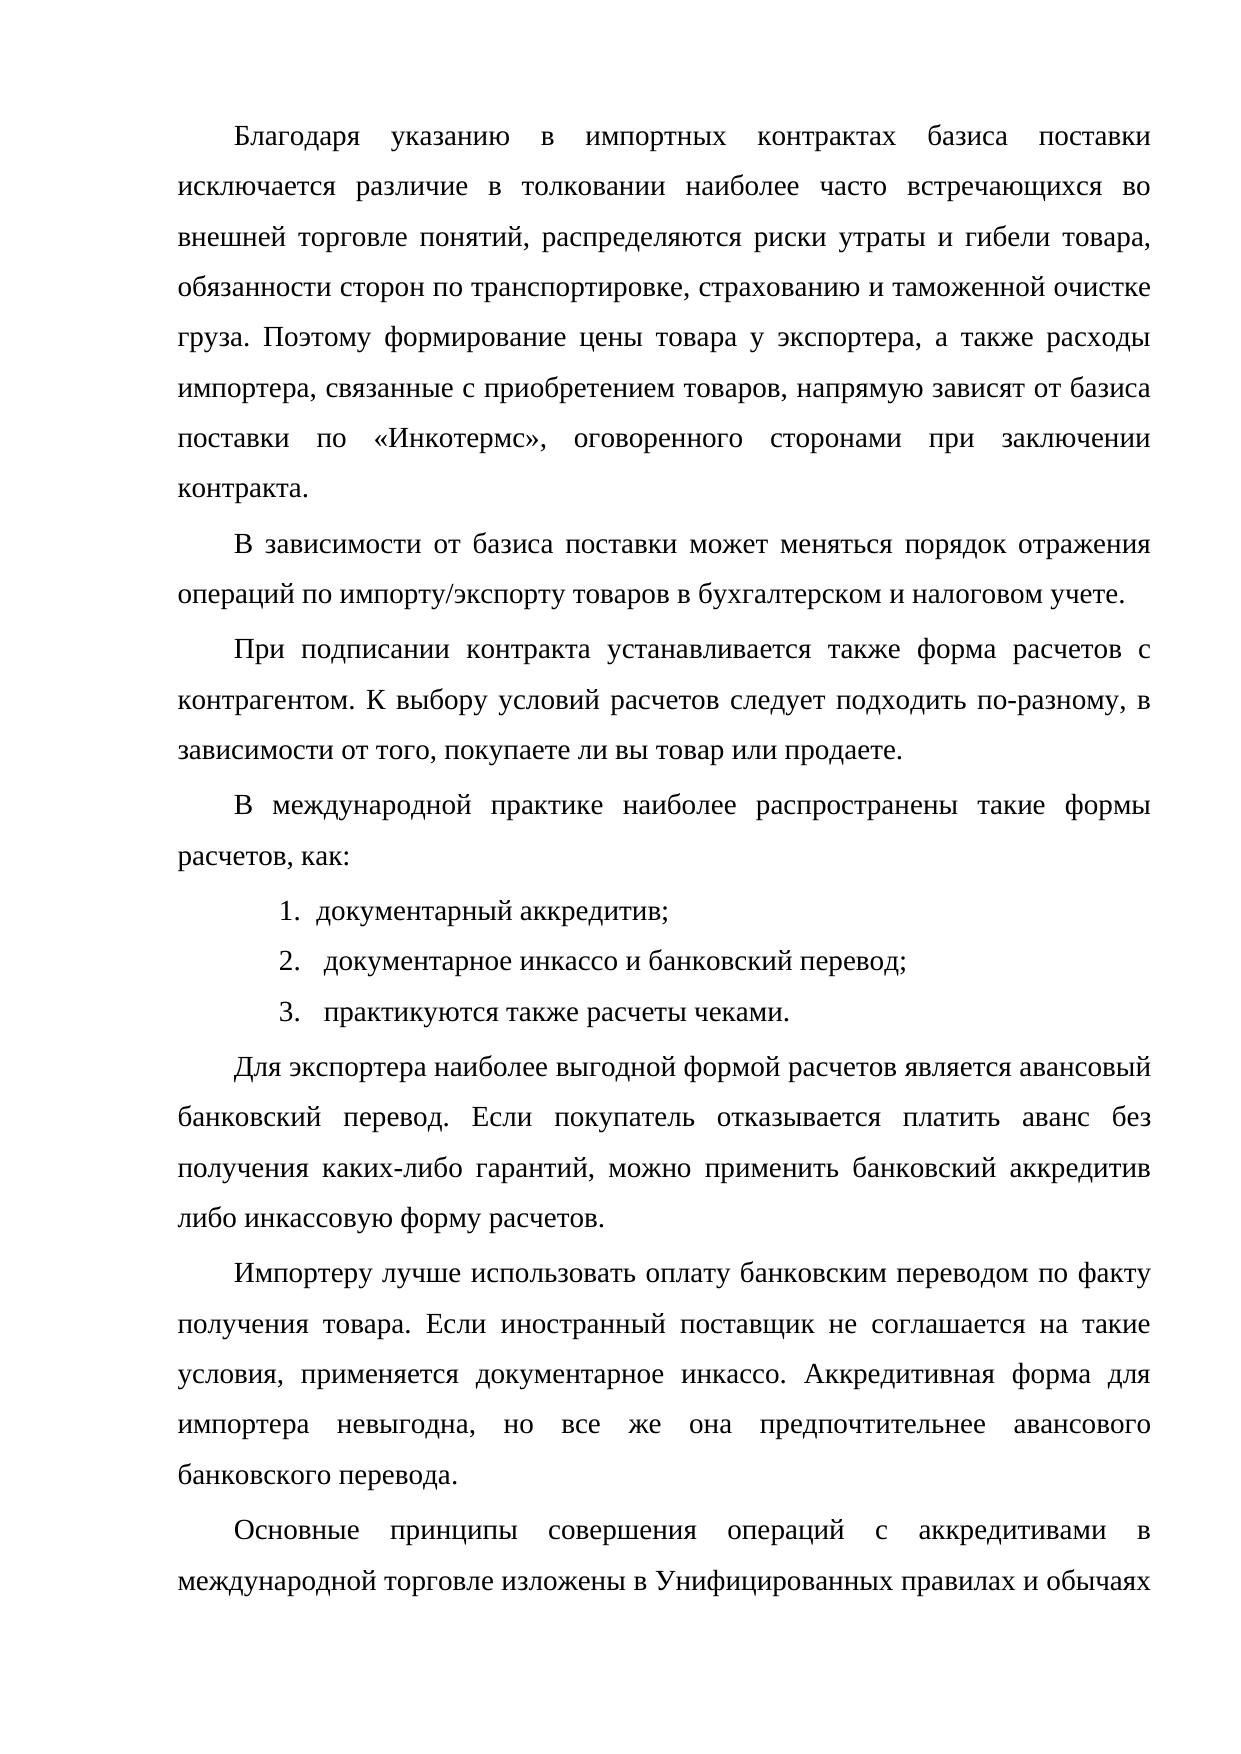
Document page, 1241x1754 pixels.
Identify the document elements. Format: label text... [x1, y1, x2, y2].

text Для экспортера наиболее выгодной формой расчетов является авансовый банковский перевод. Если покупатель отказывается платить аванс без получения каких-либо гарантий, можно применить банковский аккредитив либо инкассовую форму расчетов. [177, 1059, 1152, 1244]
text Благодаря указанию в импортных контрактах базиса поставки исключается различие в толковании наиболее часто встречающихся во внешней торговле понятий, распределяются риски утраты и гибели товара, обязанности сторон по транспортировке, страхованию и таможенной очистке груза. Поэтому формирование цены товара у экспортера, а также расходы импортера, связанные с приобретением товаров, напрямую зависят от базиса поставки по «Инкотермс», оговоренного сторонами при заключении контракта. [177, 118, 1152, 504]
text При подписании контракта устанавливается также форма расчетов с контрагентом. К выбору условий расчетов следует подходить по-разному, в зависимости от того, покупаете ли вы товар или продаете. [177, 631, 1152, 766]
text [177, 1522, 1152, 1606]
list практикуются также расчеты чеками. [279, 1004, 1152, 1038]
list документарный аккредитив; [279, 893, 1152, 927]
list документарное инкассо и банковский перевод; [279, 949, 1152, 982]
text В международной практике наиболее распространены такие формы расчетов, как: [177, 787, 1152, 871]
text Импортеру лучше использовать оплату банковским переводом по факту получения товара. Если иностранный поставщик не соглашается на такие условия, применяется документарное инкассо. Аккредитивная форма для импортера невыгодна, но все же она предпочтительнее авансового банковского перевода. [177, 1266, 1152, 1501]
text В зависимости от базиса поставки может меняться порядок отражения операций по импорту/экспорту товаров в бухгалтерском и налоговом учете. [177, 526, 1152, 609]
